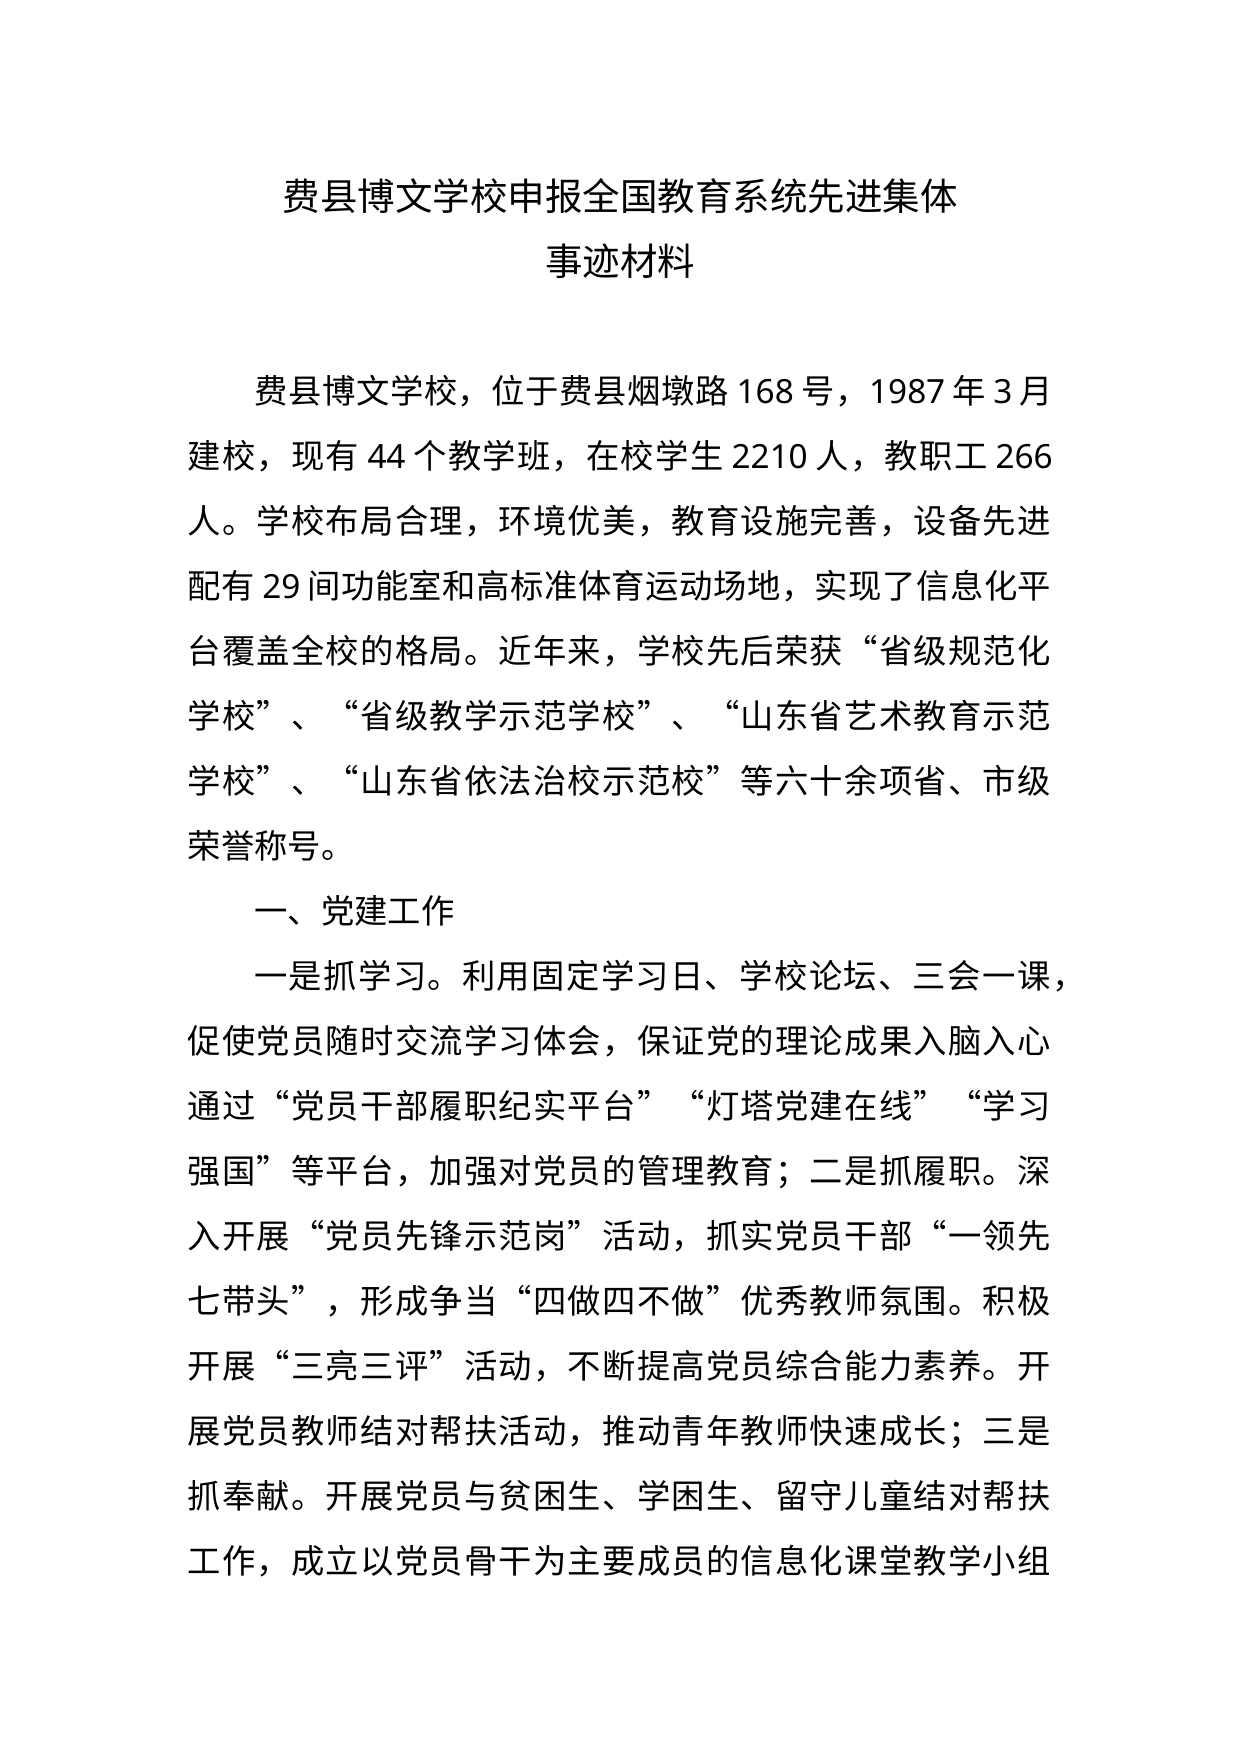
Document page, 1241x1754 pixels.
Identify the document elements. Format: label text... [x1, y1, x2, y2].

text 一、党建工作 [187, 877, 1053, 942]
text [187, 942, 1053, 1592]
text 费县博文学校申报全国教育系统先进集体 [187, 162, 1053, 227]
text 费县博文学校，位于费县烟墩路168号，1987年3月建校，现有44个教学班，在校学生2210人，教职工266人。学校布局合理，环境优美，教育设施完善，设备先进，配有29间功能室和高标准体育运动场地，实现了信息化平台覆盖全校的格局。近年来，学校先后荣获“省级规范化学校”、“省级教学示范学校”、“山东省艺术教育示范学校”、“山东省依法治校示范校”等六十余项省、市级荣誉称号。 [187, 357, 1053, 877]
text 事迹材料 [187, 227, 1053, 292]
